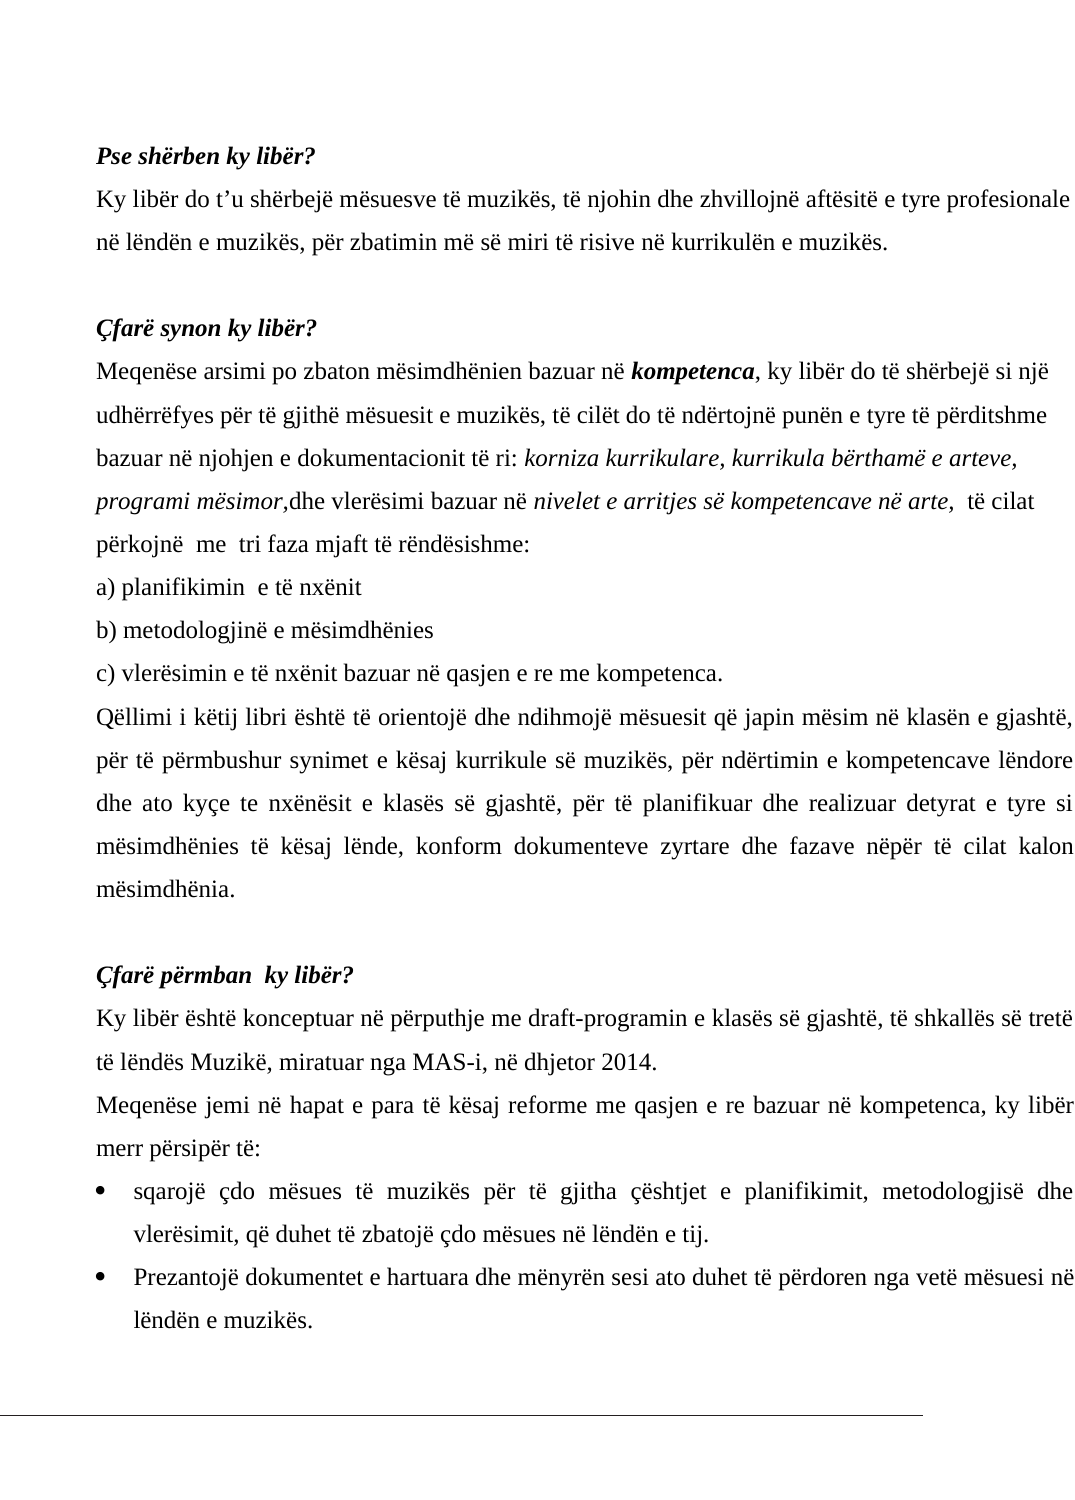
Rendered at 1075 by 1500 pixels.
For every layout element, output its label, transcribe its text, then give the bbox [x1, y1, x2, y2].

text Qëllimi i këtij libri është të orientojë dhe ndihmojë mësuesit që japin mësim në klasën e gjashtë, për të përmbushur synimet e kësaj kurrikule së muzikës, për ndërtimin e kompetencave lëndore dhe ato kyçe te nxënësit e klasës së gjashtë, për të planifikuar dhe realizuar detyrat e tyre si mësimdhënies të kësaj lënde, konform dokumenteve zyrtare dhe fazave nëpër të cilat kalon mësimdhënia. [96, 702, 1075, 903]
text b) metodologjinë e mësimdhënies [96, 615, 1075, 644]
list sqarojë çdo mësues të muzikës për të gjitha çështjet e planifikimit, metodologjisë dhe vlerësimit, që duhet të zbatojë çdo mësues në lëndën e tij. [96, 1176, 1075, 1248]
list Prezantojë dokumentet e hartuara dhe mënyrën sesi ato duhet të përdoren nga vetë mësuesi në lëndën e muzikës. [96, 1262, 1075, 1334]
text a) planifikimin e të nxënit [96, 572, 1075, 601]
text Ky libër është konceptuar në përputhje me draft-programin e klasës së gjashtë, të shkallës së tretë të lëndës Muzikë, miratuar nga MAS-i, në dhjetor 2014. [96, 1003, 1075, 1075]
text Ky libër do t’u shërbejë mësuesve të muzikës, të njohin dhe zhvillojnë aftësitë e tyre profesionale në lëndën e muzikës, për zbatimin më së miri të risive në kurrikulën e muzikës. [96, 184, 1075, 256]
text Meqenëse jemi në hapat e para të kësaj reforme me qasjen e re bazuar në kompetenca, ky libër merr përsipër të: [96, 1090, 1075, 1162]
text Çfarë synon ky libër? [96, 313, 1075, 342]
text Pse shërben ky libër? [96, 141, 1075, 170]
text c) vlerësimin e të nxënit bazuar në qasjen e re me kompetenca. [96, 658, 1075, 687]
text Çfarë përmban ky libër? [96, 960, 1075, 989]
text Meqenëse arsimi po zbaton mësimdhënien bazuar në kompetenca, ky libër do të shërbejë si një udhërrëfyes për të gjithë mësuesit e muzikës, të cilët do të ndërtojnë punën e tyre të përditshme bazuar në njohjen e dokumentacionit të ri: korniza kurrikulare, kurrikula bërthamë e arteve, programi mësimor,dhe vlerësimi bazuar në nivelet e arritjes së kompetencave në arte, të cilat përkojnë me tri faza mjaft të rëndësishme: [96, 357, 1075, 558]
